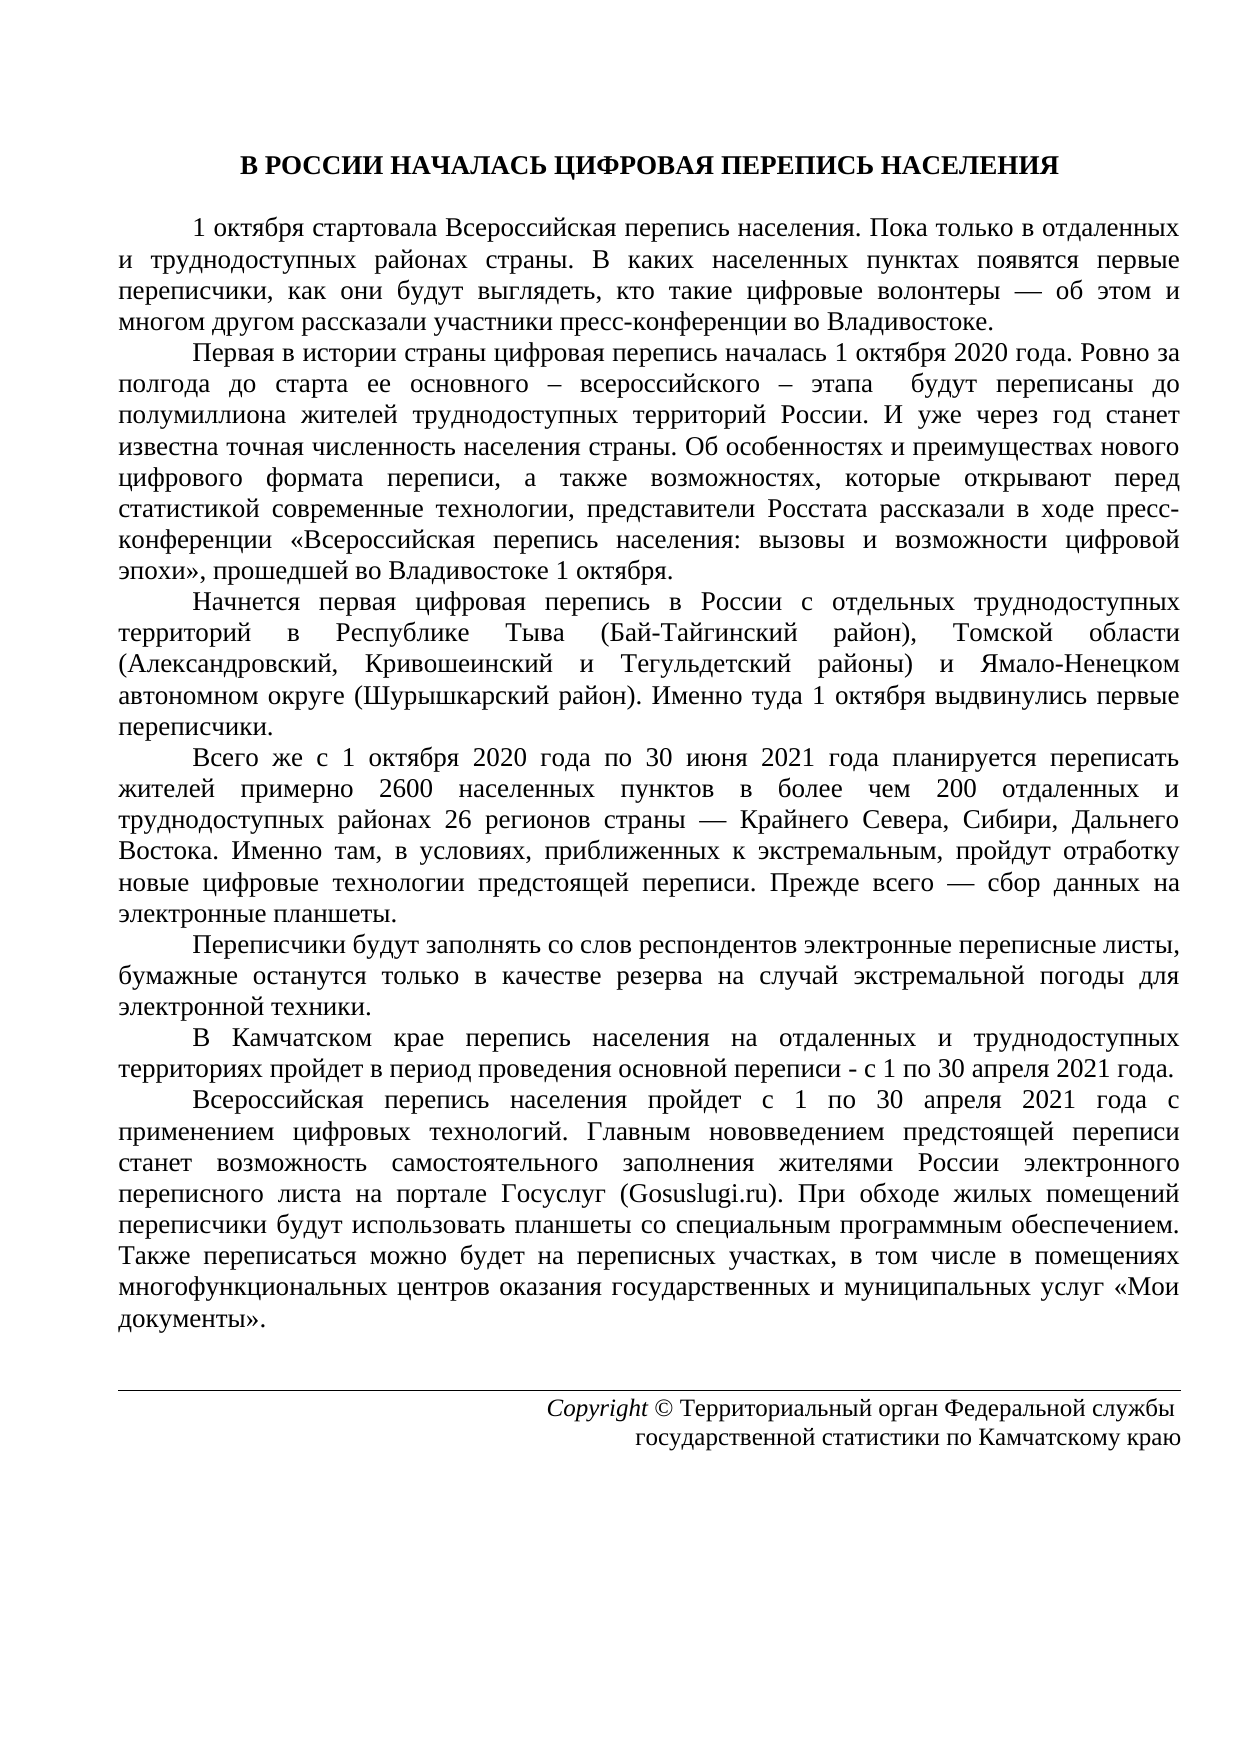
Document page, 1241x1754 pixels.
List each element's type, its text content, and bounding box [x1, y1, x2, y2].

text Всероссийская перепись населения пройдет с 1 по 30 апреля 2021 года с применением цифровых технологий. Главным нововведением предстоящей переписи станет возможность самостоятельного заполнения жителями России электронного переписного листа на портале Госуслуг (Gosuslugi.ru). При обходе жилых помещений переписчики будут использовать планшеты со специальным программным обеспечением. Также переписаться можно будет на переписных участках, в том числе в помещениях многофункциональных центров оказания государственных и муниципальных услуг «Мои документы». [118, 1084, 1181, 1333]
text Всего же с 1 октября 2020 года по 30 июня 2021 года планируется переписать жителей примерно 2600 населенных пунктов в более чем 200 отдаленных и труднодоступных районах 26 регионов страны — Крайнего Севера, Сибири, Дальнего Востока. Именно там, в условиях, приближенных к экстремальным, пройдут отработку новые цифровые технологии предстоящей переписи. Прежде всего — сбор данных на электронные планшеты. [118, 741, 1181, 928]
text Copyright © Территориальный орган Федеральной службы государственной статистики по Камчатскому краю [118, 1391, 1181, 1451]
text Начнется первая цифровая перепись в России с отдельных труднодоступных территорий в Республике Тыва (Бай-Тайгинский район), Томской области (Александровский, Кривошеинский и Тегульдетский районы) и Ямало-Ненецком автономном округе (Шурышкарский район). Именно туда 1 октября выдвинулись первые переписчики. [118, 585, 1181, 741]
text В Камчатском крае перепись населения на отдаленных и труднодоступных территориях пройдет в период проведения основной переписи - с 1 по 30 апреля 2021 года. [118, 1021, 1181, 1084]
text Переписчики будут заполнять со слов респондентов электронные переписные листы, бумажные останутся только в качестве резерва на случай экстремальной погоды для электронной техники. [118, 928, 1181, 1021]
text Первая в истории страны цифровая перепись началась 1 октября 2020 года. Ровно за полгода до старта ее основного – всероссийского – этапа будут переписаны до полумиллиона жителей труднодоступных территорий России. И уже через год станет известна точная численность населения страны. Об особенностях и преимуществах нового цифрового формата переписи, а также возможностях, которые открывают перед статистикой современные технологии, представители Росстата рассказали в ходе пресс-конференции «Всероссийская перепись населения: вызовы и возможности цифровой эпохи», прошедшей во Владивостоке 1 октября. [118, 336, 1181, 585]
text В РОССИИ НАЧАЛАСЬ ЦИФРОВАЯ ПЕРЕПИСЬ НАСЕЛЕНИЯ [118, 149, 1181, 180]
text 1 октября стартовала Всероссийская перепись населения. Пока только в отдаленных и труднодоступных районах страны. В каких населенных пунктах появятся первые переписчики, как они будут выглядеть, кто такие цифровые волонтеры — об этом и многом другом рассказали участники пресс-конференции во Владивостоке. [118, 212, 1181, 336]
